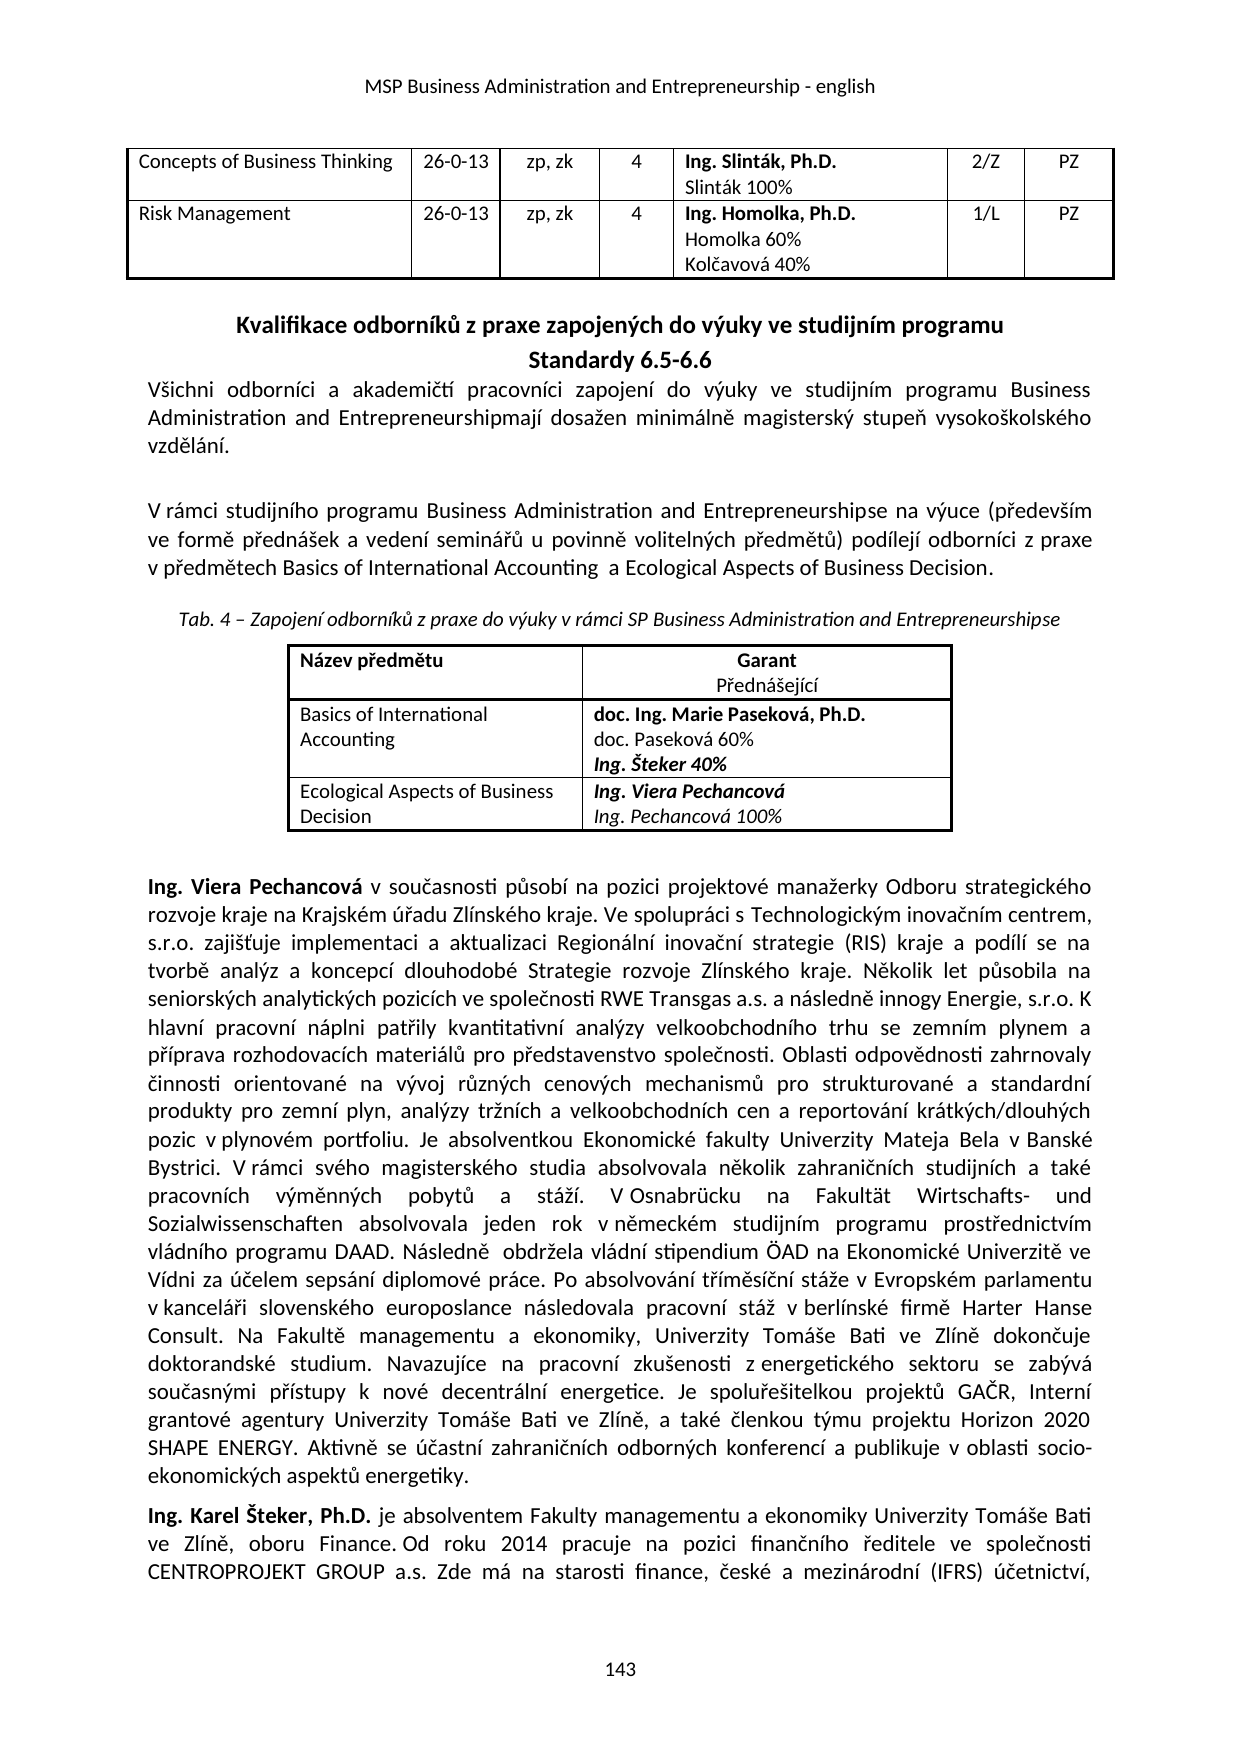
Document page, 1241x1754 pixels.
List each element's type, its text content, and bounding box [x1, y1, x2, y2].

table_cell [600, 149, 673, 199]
subtitle Kvalifikace odborníků z praxe zapojených do výuky ve studijním programu [148, 309, 1093, 340]
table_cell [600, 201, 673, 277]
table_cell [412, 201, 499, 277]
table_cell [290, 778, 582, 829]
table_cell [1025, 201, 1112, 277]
subtitle Standardy 6.5-6.6 [148, 344, 1093, 375]
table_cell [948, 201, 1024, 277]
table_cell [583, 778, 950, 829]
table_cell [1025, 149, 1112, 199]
text Ing. Viera Pechancová v současnosti působí na pozici projektové manažerky Odboru strategického rozvoje kraje na Krajském úřadu Zlínského kraje. Ve spolupráci s Technologickým inovačním centrem, s.r.o. zajišťuje implementaci a aktualizaci Regionální inovační strategie (RIS) kraje a podílí se na tvorbě analýz a koncepcí dlouhodobé Strategie rozvoje Zlínského kraje. Několik let působila na seniorských analytických pozicích ve společnosti RWE Transgas a.s. a následně innogy Energie, s.r.o. K hlavní pracovní náplni patřily kvantitativní analýzy velkoobchodního trhu se zemním plynem a příprava rozhodovacích materiálů pro představenstvo společnosti. Oblasti odpovědnosti zahrnovaly činnosti orientované na vývoj různých cenových mechanismů pro strukturované a standardní produkty pro zemní plyn, analýzy tržních a velkoobchodních cen a reportování krátkých/dlouhých pozic v plynovém portfoliu. Je absolventkou Ekonomické fakulty Univerzity Mateja Bela v Banské Bystrici. V rámci svého magisterského studia absolvovala několik zahraničních studijních a také pracovních výměnných pobytů a stáží. V Osnabrücku na Fakultät Wirtschafts- und Sozialwissenschaften absolvovala jeden rok v německém studijním programu prostřednictvím vládního programu DAAD. Následně obdržela vládní stipendium ÖAD na Ekonomické Univerzitě ve Vídni za účelem sepsání diplomové práce. Po absolvování tříměsíční stáže v Evropském parlamentu v kanceláři slovenského europoslance následovala pracovní stáž v berlínské firmě Harter Hanse Consult. Na Fakultě managementu a ekonomiky, Univerzity Tomáše Bati ve Zlíně dokončuje doktorandské studium. Navazujíce na pracovní zkušenosti z energetického sektoru se zabývá současnými přístupy k nové decentrální energetice. Je spoluřešitelkou projektů GAČR, Interní grantové agentury Univerzity Tomáše Bati ve Zlíně, a také členkou týmu projektu Horizon 2020 SHAPE ENERGY. Aktivně se účastní zahraničních odborných konferencí a publikuje v oblasti socio-ekonomických aspektů energetiky. [148, 872, 1093, 1489]
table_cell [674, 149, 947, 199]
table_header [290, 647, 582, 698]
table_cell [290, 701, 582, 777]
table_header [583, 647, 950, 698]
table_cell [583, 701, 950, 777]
text Tab. 4 – Zapojení odborníků z praxe do výuky v rámci SP Business Administration and Entrepreneurshipse [148, 606, 1093, 631]
text Všichni odborníci a akademičtí pracovníci zapojení do výuky ve studijním programu Business Administration and Entrepreneurshipmají dosažen minimálně magisterský stupeň vysokoškolského vzdělání. [148, 375, 1093, 459]
text V rámci studijního programu Business Administration and Entrepreneurshipse na výuce (především ve formě přednášek a vedení seminářů u povinně volitelných předmětů) podílejí odborníci z praxe v předmětech Basics of International Accounting a Ecological Aspects of Business Decision. [148, 497, 1093, 581]
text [148, 1501, 1093, 1586]
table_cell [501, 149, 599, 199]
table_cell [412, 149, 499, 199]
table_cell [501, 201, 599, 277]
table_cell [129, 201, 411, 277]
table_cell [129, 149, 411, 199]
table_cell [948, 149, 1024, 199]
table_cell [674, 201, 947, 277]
